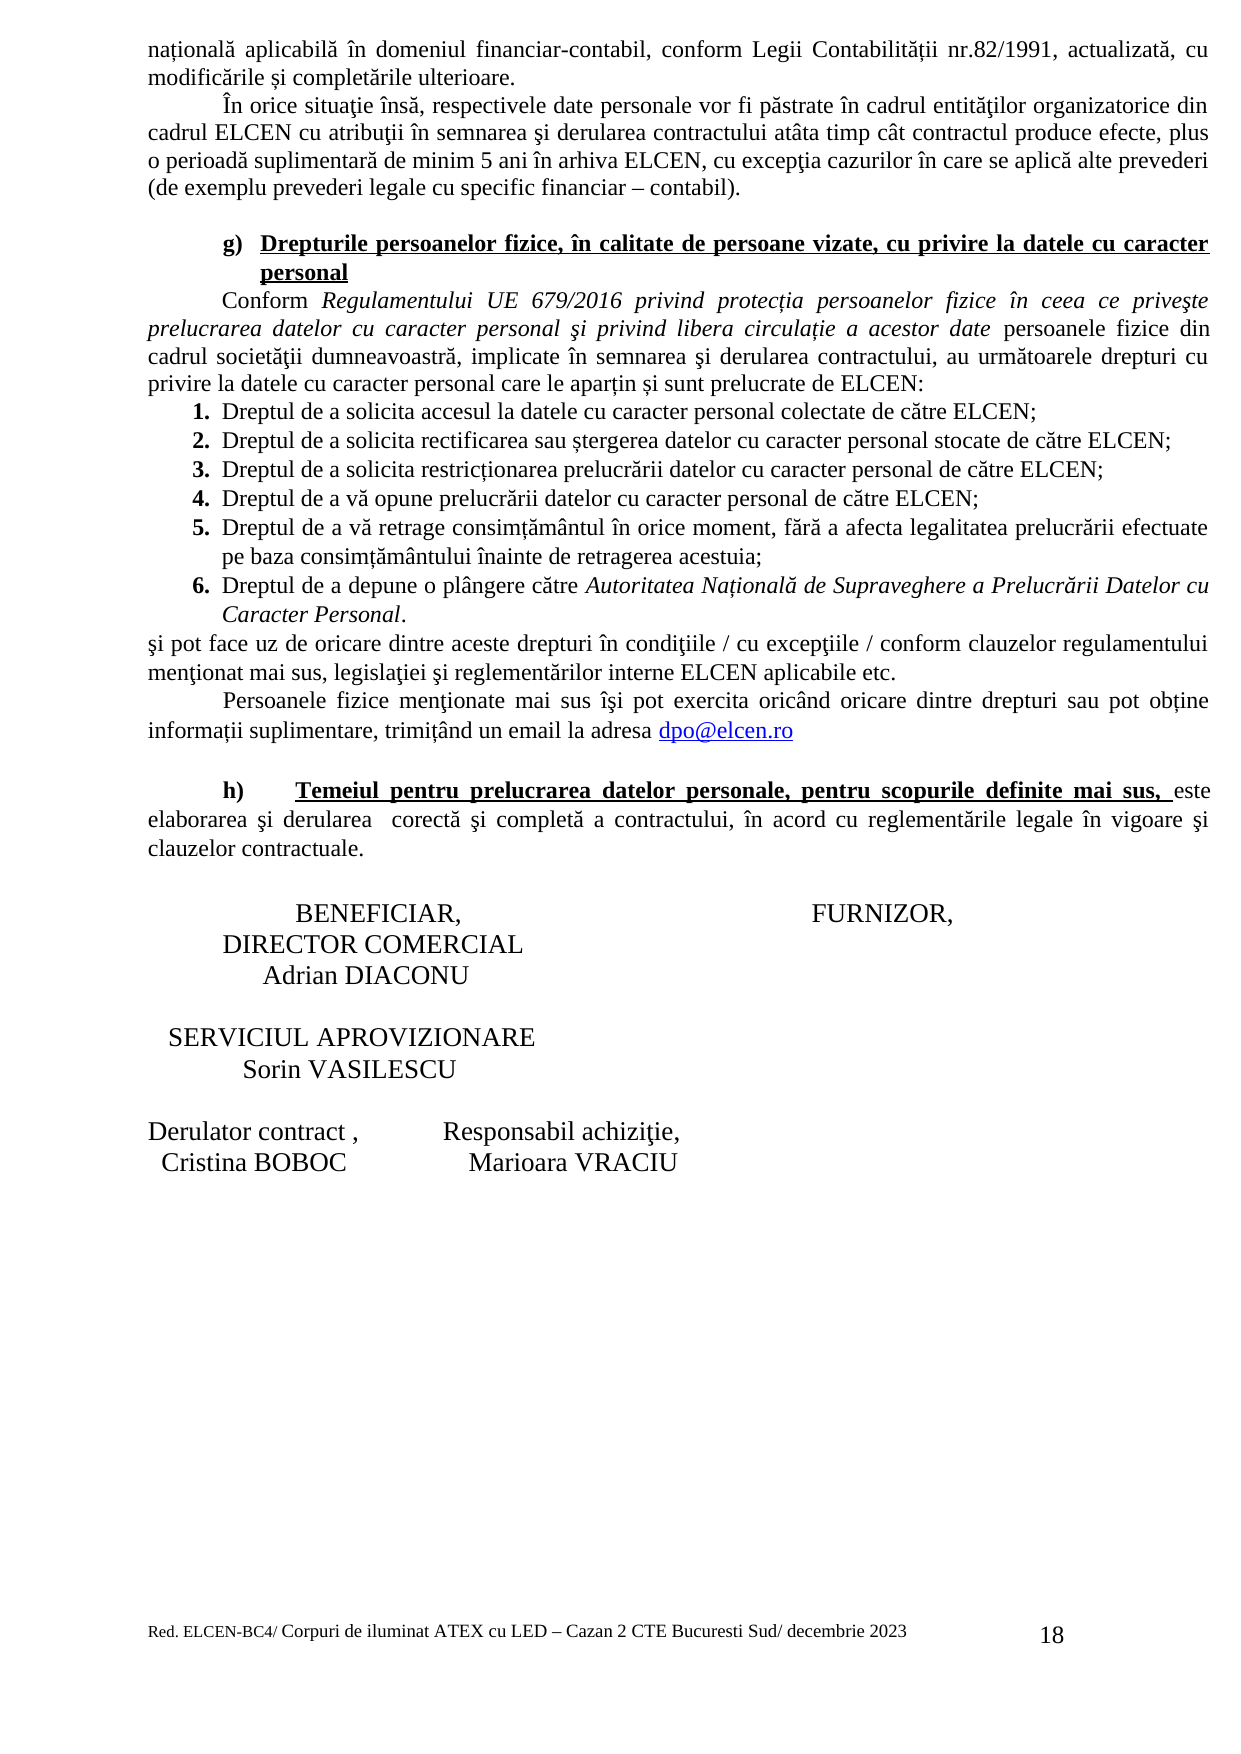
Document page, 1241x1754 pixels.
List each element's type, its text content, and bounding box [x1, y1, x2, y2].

text Adrian DIACONU [148, 959, 1211, 990]
list Drepturile persoanelor fizice, în calitate de persoane vizate, cu privire la datele cu caracter personal [223, 229, 1211, 285]
list Temeiul pentru prelucrarea datelor personale, pentru scopurile definite mai sus, este elaborarea şi derularea corectă şi completă a contractului, în acord cu reglementările legale în vigoare şi clauzelor contractuale. [148, 777, 1211, 862]
list Dreptul de a depune o plângere către Autoritatea Națională de Supraveghere a Prelucrării Datelor cu Caracter Personal. [192, 571, 1211, 627]
list Dreptul de a solicita restricționarea prelucrării datelor cu caracter personal de către ELCEN; [192, 455, 1211, 482]
text Cristina BOBOC Marioara VRACIU [148, 1146, 1211, 1177]
text Conform Regulamentului UE 679/2016 privind protecția persoanelor fizice în ceea ce priveşte prelucrarea datelor cu caracter personal şi privind libera circulație a acestor date persoanele fizice din cadrul societăţii dumneavoastră, implicate în semnarea şi derularea contractului, au următoarele drepturi cu privire la datele cu caracter personal care le aparțin și sunt prelucrate de ELCEN: [148, 287, 1211, 397]
text Persoanele fizice menţionate mai sus îşi pot exercita oricând oricare dintre drepturi sau pot obține informații suplimentare, trimițând un email la adresa dpo@elcen.ro [148, 687, 1211, 743]
text DIRECTOR COMERCIAL [148, 928, 1211, 959]
text În orice situaţie însă, respectivele date personale vor fi păstrate în cadrul entităţilor organizatorice din cadrul ELCEN cu atribuţii în semnarea şi derularea contractului atâta timp cât contractul produce efecte, plus o perioadă suplimentară de minim 5 ani în arhiva ELCEN, cu excepţia cazurilor în care se aplică alte prevederi (de exemplu prevederi legale cu specific financiar – contabil). [148, 91, 1211, 201]
list Dreptul de a solicita accesul la datele cu caracter personal colectate de către ELCEN; [192, 397, 1211, 424]
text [148, 35, 1211, 91]
list şi pot face uz de oricare dintre aceste drepturi în condiţiile / cu excepţiile / conform clauzelor regulamentului menţionat mai sus, legislaţiei şi reglementărilor interne ELCEN aplicabile etc. [148, 629, 1211, 685]
text Sorin VASILESCU [148, 1053, 1211, 1084]
text BENEFICIAR, FURNIZOR, [221, 897, 1211, 928]
list Dreptul de a vă opune prelucrării datelor cu caracter personal de către ELCEN; [192, 484, 1211, 511]
text Derulator contract , Responsabil achiziţie, [148, 1115, 1211, 1146]
text SERVICIUL APROVIZIONARE [148, 1022, 1211, 1053]
list Dreptul de a vă retrage consimțământul în orice moment, fără a afecta legalitatea prelucrării efectuate pe baza consimțământului înainte de retragerea acestuia; [192, 513, 1211, 569]
list Dreptul de a solicita rectificarea sau ștergerea datelor cu caracter personal stocate de către ELCEN; [192, 426, 1211, 453]
